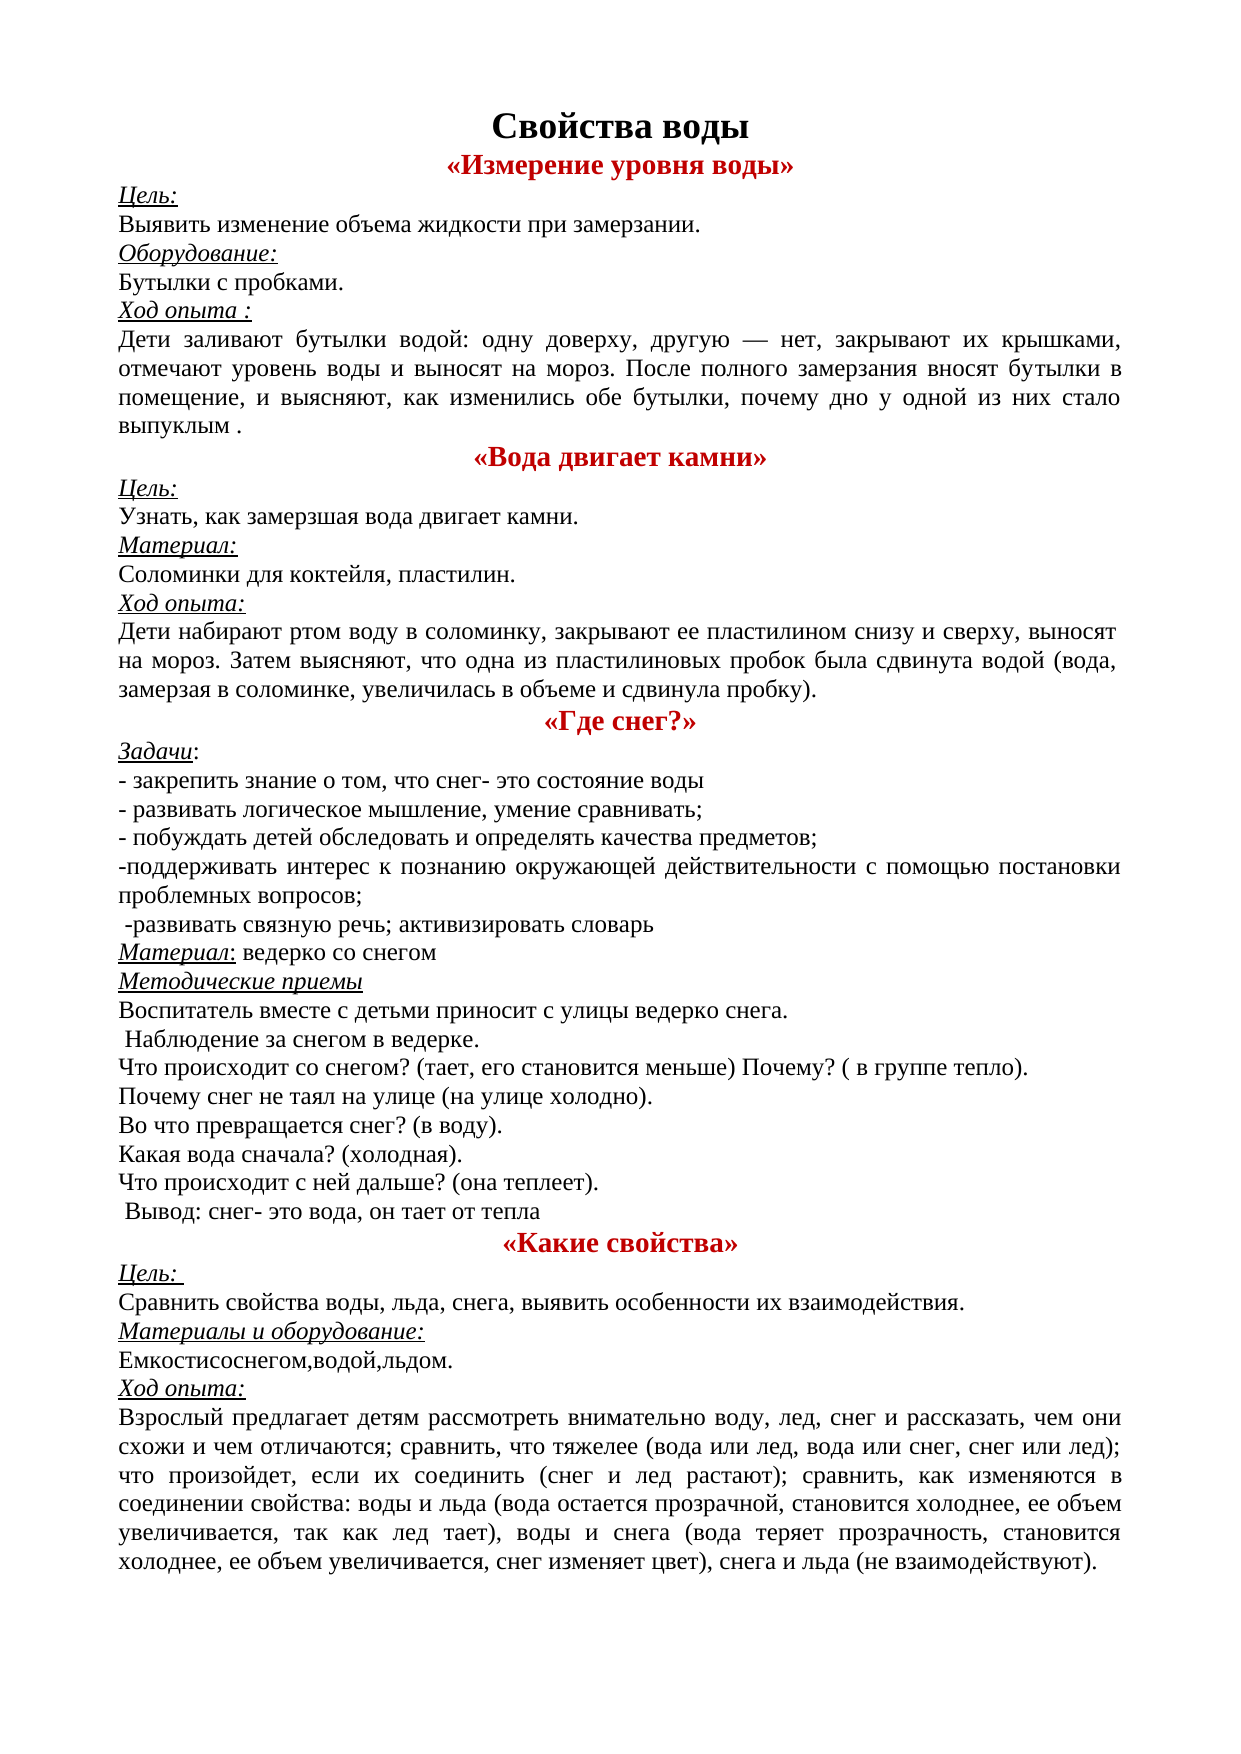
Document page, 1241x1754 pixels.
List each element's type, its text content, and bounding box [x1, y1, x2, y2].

text Цель: [118, 1258, 1122, 1287]
text Цель: [118, 473, 1122, 501]
text «Где снег?» [118, 703, 1122, 736]
text Ход опыта : [118, 295, 1122, 324]
text Что происходит с ней дальше? (она теплеет). [118, 1167, 1122, 1196]
text Материал: ведерко со снегом [118, 937, 1122, 966]
text Задачи: [118, 736, 1122, 765]
text Материалы и оборудование: [118, 1316, 1122, 1345]
text Цель: [118, 180, 1122, 209]
text Взрослый предлагает детям рассмотреть внимательно воду, лед, снег и рассказать, чем они схожи и чем отличаются; сравнить, что тяжелее (вода или лед, вода или снег, снег или лед); что произойдет, если их соединить (снег и лед растают); сравнить, как изменяются в соединении свойства: воды и льда (вода остается прозрачной, становится холоднее, ее объем увеличивается, так как лед тает), воды и снега (вода теряет прозрачность, становится холоднее, ее объем увеличивается, снег изменяет цвет), снега и льда (не взаимодействуют). [118, 1402, 1122, 1575]
text Дети набирают ртом воду в соломинку, закрывают ее пластилином снизу и сверху, выносят на мороз. Затем выясняют, что одна из пластилиновых пробок была сдвинута водой (вода, замерзая в соломинке, увеличилась в объеме и сдвинула пробку). [118, 616, 1118, 703]
text Материал: [118, 530, 1122, 559]
text Свойства воды [118, 104, 1122, 147]
text Узнать, как замерзшая вода двигает камни. [118, 501, 1038, 530]
text -поддерживать интерес к познанию окружающей действительности с помощью постановки проблемных вопросов; [118, 851, 1122, 909]
text Сравнить свойства воды, льда, снега, выявить особенности их взаимодействия. [118, 1287, 1122, 1316]
text «Измерение уровня воды» [118, 147, 1122, 180]
text - закрепить знание о том, что снег- это состояние воды [118, 765, 1122, 794]
text Что происходит со снегом? (тает, его становится меньше) Почему? ( в группе тепло). [118, 1052, 1122, 1081]
text Наблюдение за снегом в ведерке. [118, 1024, 1122, 1052]
text Методические приемы [118, 966, 1122, 995]
text Емкостисоснегом,водой,льдом. [118, 1345, 1122, 1373]
text - побуждать детей обследовать и определять качества предметов; [118, 822, 1122, 851]
text Воспитатель вместе с детьми приносит с улицы ведерко снега. [118, 995, 1122, 1024]
text Во что превращается снег? (в воду). [118, 1110, 1122, 1139]
text «Вода двигает камни» [118, 439, 1122, 473]
text Выявить изменение объема жидкости при замерзании. [118, 209, 1122, 238]
text -развивать связную речь; активизировать словарь [118, 909, 1122, 937]
text Бутылки с пробками. [118, 267, 1122, 295]
text - развивать логическое мышление, умение сравнивать; [118, 794, 1122, 822]
text Почему снег не таял на улице (на улице холодно). [118, 1081, 1122, 1110]
text Дети заливают бутылки водой: одну доверху, другую — нет, закрывают их крышками, отмечают уровень воды и выносят на мороз. После полного замерзания вносят бутылки в помещение, и выясняют, как изменились обе бутылки, почему дно у одной из них стало выпуклым . [118, 324, 1122, 439]
text Ход опыта: [118, 1373, 1122, 1402]
text Ход опыта: [118, 588, 1122, 616]
text Вывод: снег- это вода, он тает от тепла [118, 1196, 1122, 1225]
text Соломинки для коктейля, пластилин. [118, 559, 1038, 588]
text Какая вода сначала? (холодная). [118, 1139, 1122, 1167]
text «Какие свойства» [118, 1225, 1122, 1258]
text Оборудование: [118, 238, 1120, 267]
